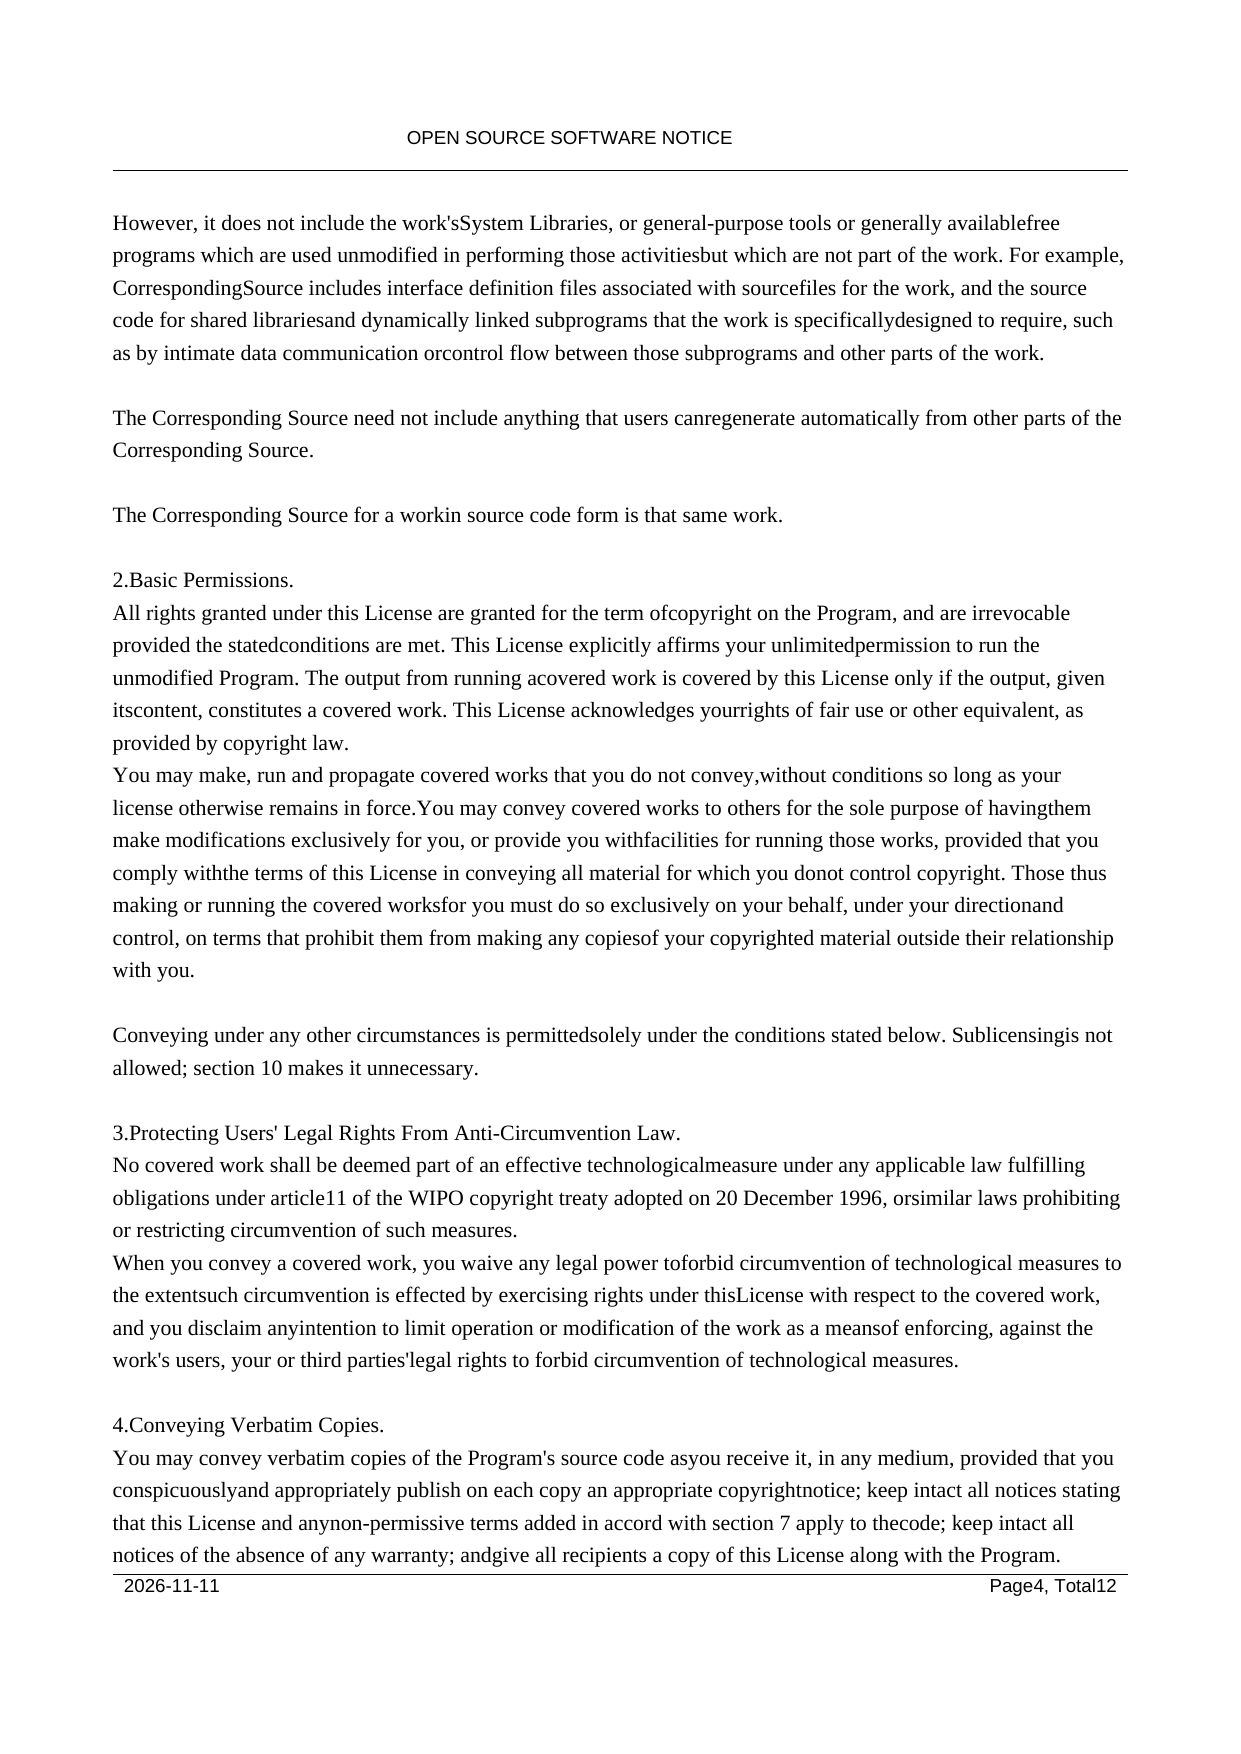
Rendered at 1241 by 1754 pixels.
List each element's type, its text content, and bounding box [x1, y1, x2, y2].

text The Corresponding Source for a workin source code form is that same work. [112, 499, 1128, 531]
text 4.Conveying Verbatim Copies. [112, 1409, 1128, 1441]
text All rights granted under this License are granted for the term ofcopyright on the Program, and are irrevocable provided the statedconditions are met. This License explicitly affirms your unlimitedpermission to run the unmodified Program. The output from running acovered work is covered by this License only if the output, given itscontent, constitutes a covered work. This License acknowledges yourrights of fair use or other equivalent, as provided by copyright law. [112, 596, 1128, 759]
text 3.Protecting Users' Legal Rights From Anti-Circumvention Law. [112, 1116, 1128, 1149]
text Conveying under any other circumstances is permittedsolely under the conditions stated below. Sublicensingis not allowed; section 10 makes it unnecessary. [112, 1019, 1128, 1084]
text No covered work shall be deemed part of an effective technologicalmeasure under any applicable law fulfilling obligations under article11 of the WIPO copyright treaty adopted on 20 December 1996, orsimilar laws prohibiting or restricting circumvention of such measures. [112, 1149, 1128, 1246]
text 2.Basic Permissions. [112, 564, 1128, 596]
text When you convey a covered work, you waive any legal power toforbid circumvention of technological measures to the extentsuch circumvention is effected by exercising rights under thisLicense with respect to the covered work, and you disclaim anyintention to limit operation or modification of the work as a meansof enforcing, against the work's users, your or third parties'legal rights to forbid circumvention of technological measures. [112, 1246, 1128, 1376]
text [112, 206, 1128, 369]
text You may make, run and propagate covered works that you do not convey,without conditions so long as your license otherwise remains in force.You may convey covered works to others for the sole purpose of havingthem make modifications exclusively for you, or provide you withfacilities for running those works, provided that you comply withthe terms of this License in conveying all material for which you donot control copyright. Those thus making or running the covered worksfor you must do so exclusively on your behalf, under your directionand control, on terms that prohibit them from making any copiesof your copyrighted material outside their relationship with you. [112, 759, 1128, 986]
text The Corresponding Source need not include anything that users canregenerate automatically from other parts of the Corresponding Source. [112, 401, 1128, 466]
text You may convey verbatim copies of the Program's source code asyou receive it, in any medium, provided that you conspicuouslyand appropriately publish on each copy an appropriate copyrightnotice; keep intact all notices stating that this License and anynon-permissive terms added in accord with section 7 apply to thecode; keep intact all notices of the absence of any warranty; andgive all recipients a copy of this License along with the Program. [112, 1441, 1128, 1571]
